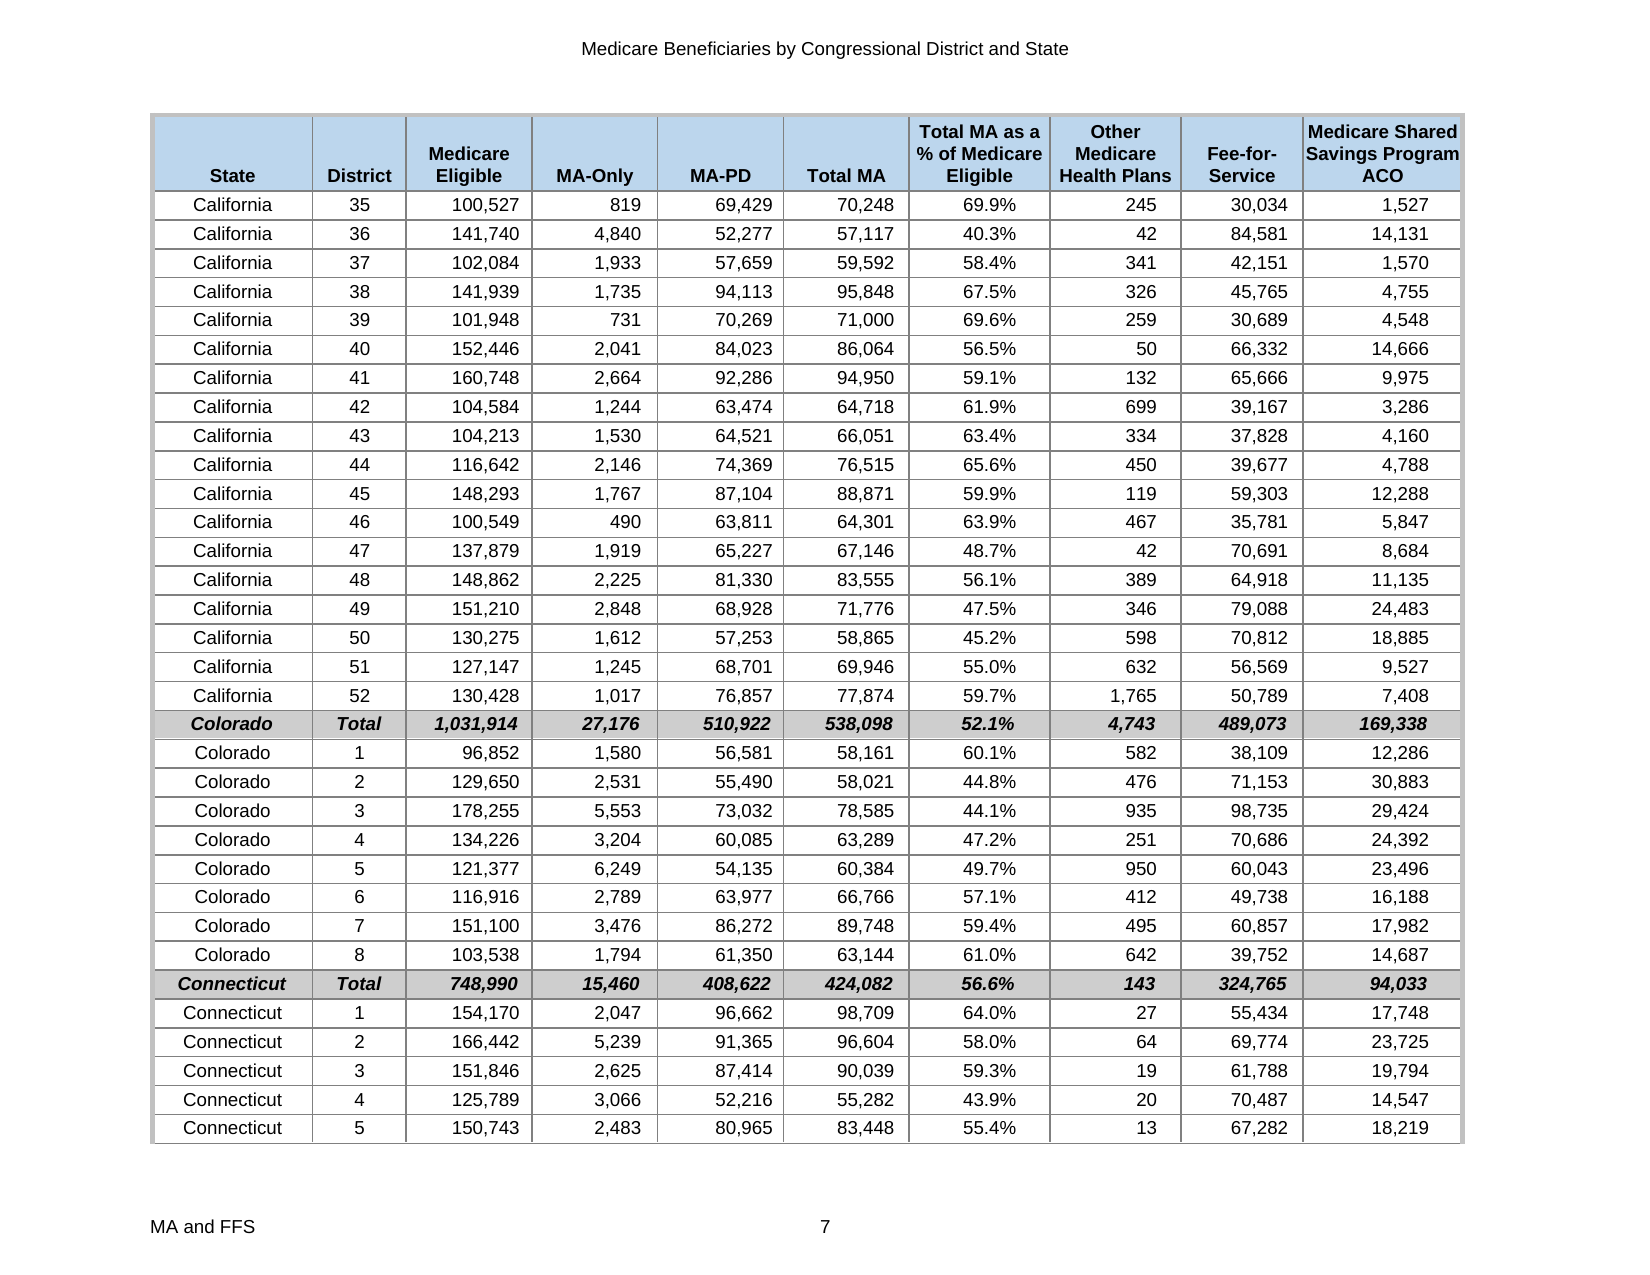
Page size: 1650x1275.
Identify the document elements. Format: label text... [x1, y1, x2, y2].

table_cell 39,752 [1182, 942, 1302, 969]
table_cell California [155, 394, 312, 421]
table_cell California [155, 336, 312, 363]
table_cell 50,789 [1182, 682, 1302, 709]
table_cell 79,088 [1182, 596, 1302, 623]
table_cell 151,846 [407, 1057, 531, 1085]
table_cell 45 [313, 480, 405, 508]
table_cell 14,687 [1304, 942, 1460, 969]
table_cell 56,581 [658, 740, 783, 767]
table_cell 346 [1051, 596, 1180, 623]
table_cell 134,226 [407, 827, 531, 854]
table_cell 63,474 [658, 394, 783, 421]
table_cell 49,738 [1182, 884, 1302, 912]
table_cell 52.1% [910, 711, 1049, 738]
table_cell 334 [1051, 423, 1180, 450]
table_cell 98,735 [1182, 798, 1302, 825]
table_cell 60,857 [1182, 913, 1302, 940]
table_cell 71,000 [784, 307, 908, 334]
table_cell 43 [313, 423, 405, 450]
table_cell 699 [1051, 394, 1180, 421]
table_cell 1,527 [1304, 192, 1460, 219]
table_cell 63.4% [910, 423, 1049, 450]
table_cell 61,350 [658, 942, 783, 969]
table_cell 64 [1051, 1029, 1180, 1056]
table_cell 100,549 [407, 509, 531, 536]
table_cell 69,429 [658, 192, 783, 219]
table_cell 56,569 [1182, 653, 1302, 681]
table_cell 59.4% [910, 913, 1049, 940]
table_cell 104,213 [407, 423, 531, 450]
table_cell 104,584 [407, 394, 531, 421]
table_cell Connecticut [155, 1000, 312, 1027]
table_cell 4,743 [1051, 711, 1180, 738]
table_cell 3,286 [1304, 394, 1460, 421]
table_cell Colorado [155, 913, 312, 940]
table_cell 116,916 [407, 884, 531, 912]
table_cell 245 [1051, 192, 1180, 219]
table_cell 7 [313, 913, 405, 940]
table_cell 64,918 [1182, 567, 1302, 594]
table_cell 48 [313, 567, 405, 594]
table_cell 61.0% [910, 942, 1049, 969]
table_cell 598 [1051, 625, 1180, 652]
table_cell 16,188 [1304, 884, 1460, 912]
table_cell 4 [313, 1086, 405, 1113]
table_cell 116,642 [407, 452, 531, 479]
table_cell 14,547 [1304, 1086, 1460, 1113]
table_cell 13 [1051, 1115, 1180, 1142]
table_cell 76,857 [658, 682, 783, 709]
table_cell 19,794 [1304, 1057, 1460, 1085]
table_cell 125,789 [407, 1086, 531, 1113]
table_cell 169,338 [1304, 711, 1460, 738]
table_cell 467 [1051, 509, 1180, 536]
table_cell 4,548 [1304, 307, 1460, 334]
table_cell 55.0% [910, 653, 1049, 681]
table_cell 59.3% [910, 1057, 1049, 1085]
table_cell 65,227 [658, 538, 783, 565]
table_cell 64.0% [910, 1000, 1049, 1027]
table_cell 47 [313, 538, 405, 565]
table_cell 95,848 [784, 278, 908, 306]
table_cell 24,483 [1304, 596, 1460, 623]
table_cell 389 [1051, 567, 1180, 594]
table_cell 6,249 [533, 856, 657, 883]
table_cell 59,303 [1182, 480, 1302, 508]
table_cell 1,735 [533, 278, 657, 306]
table_cell Colorado [155, 942, 312, 969]
table_cell 642 [1051, 942, 1180, 969]
table_cell 17,748 [1304, 1000, 1460, 1027]
table_cell 103,538 [407, 942, 531, 969]
table_cell California [155, 192, 312, 219]
table_cell 77,874 [784, 682, 908, 709]
table_cell 55,434 [1182, 1000, 1302, 1027]
table_cell Connecticut [155, 1029, 312, 1056]
table_cell 39 [313, 307, 405, 334]
table_cell 44.1% [910, 798, 1049, 825]
table_cell 59.1% [910, 365, 1049, 392]
table_cell California [155, 307, 312, 334]
table_cell 38 [313, 278, 405, 306]
table_cell 47.5% [910, 596, 1049, 623]
table_cell 58.4% [910, 250, 1049, 277]
table_cell 1,794 [533, 942, 657, 969]
table_cell 66,051 [784, 423, 908, 450]
table_cell 36 [313, 221, 405, 248]
table_cell 408,622 [658, 971, 783, 998]
table_cell 4,755 [1304, 278, 1460, 306]
table_cell California [155, 653, 312, 681]
table_cell California [155, 452, 312, 479]
table_cell 45,765 [1182, 278, 1302, 306]
table_cell 70,686 [1182, 827, 1302, 854]
table_cell 39,167 [1182, 394, 1302, 421]
table_cell 160,748 [407, 365, 531, 392]
table_header MA-Only [533, 117, 657, 190]
table_cell 137,879 [407, 538, 531, 565]
table_cell 44 [313, 452, 405, 479]
table_cell 58.0% [910, 1029, 1049, 1056]
table_cell 582 [1051, 740, 1180, 767]
table_cell 130,275 [407, 625, 531, 652]
table_cell Connecticut [155, 1057, 312, 1085]
table_cell 42,151 [1182, 250, 1302, 277]
table_cell 67.5% [910, 278, 1049, 306]
table_cell 57,117 [784, 221, 908, 248]
table_cell 4,160 [1304, 423, 1460, 450]
table_cell 141,740 [407, 221, 531, 248]
table_cell 326 [1051, 278, 1180, 306]
table_cell California [155, 480, 312, 508]
table_cell 30,689 [1182, 307, 1302, 334]
table_cell 154,170 [407, 1000, 531, 1027]
table_cell 94,113 [658, 278, 783, 306]
table_cell 324,765 [1182, 971, 1302, 998]
table_cell 87,414 [658, 1057, 783, 1085]
table_cell 96,604 [784, 1029, 908, 1056]
table_cell 54,135 [658, 856, 783, 883]
table_cell 6 [313, 884, 405, 912]
table_cell California [155, 278, 312, 306]
table_cell California [155, 250, 312, 277]
table_cell 12,288 [1304, 480, 1460, 508]
table_cell 18,219 [1304, 1115, 1460, 1142]
table_cell 61,788 [1182, 1057, 1302, 1085]
table_header Fee-for-Service [1182, 117, 1302, 190]
table_cell 4,840 [533, 221, 657, 248]
table_cell 14,666 [1304, 336, 1460, 363]
table_cell Total [313, 971, 405, 998]
table_cell 58,161 [784, 740, 908, 767]
table_cell 57,659 [658, 250, 783, 277]
table_cell 148,862 [407, 567, 531, 594]
table_cell 1,031,914 [407, 711, 531, 738]
table_cell 80,965 [658, 1115, 783, 1142]
table_cell 148,293 [407, 480, 531, 508]
table_cell 8,684 [1304, 538, 1460, 565]
table_cell 70,487 [1182, 1086, 1302, 1113]
table_cell Connecticut [155, 1086, 312, 1113]
table_cell 1,245 [533, 653, 657, 681]
table_cell 44.8% [910, 769, 1049, 796]
table_cell 748,990 [407, 971, 531, 998]
table_cell 151,100 [407, 913, 531, 940]
table_cell 178,255 [407, 798, 531, 825]
table_cell 2,483 [533, 1115, 657, 1142]
table_header Other Medicare Health Plans [1051, 117, 1180, 190]
table_cell 4,788 [1304, 452, 1460, 479]
table_cell 57,253 [658, 625, 783, 652]
table_cell 52 [313, 682, 405, 709]
table_cell 87,104 [658, 480, 783, 508]
table_cell 60,085 [658, 827, 783, 854]
table_cell 100,527 [407, 192, 531, 219]
table_cell 1 [313, 740, 405, 767]
table_cell California [155, 509, 312, 536]
table_cell 52,216 [658, 1086, 783, 1113]
table_cell 64,718 [784, 394, 908, 421]
table_cell 51 [313, 653, 405, 681]
table_cell 2 [313, 1029, 405, 1056]
table_cell 2,848 [533, 596, 657, 623]
table_cell 38,109 [1182, 740, 1302, 767]
table_header State [155, 117, 312, 190]
table_cell 1,580 [533, 740, 657, 767]
table_cell 510,922 [658, 711, 783, 738]
table_cell 57.1% [910, 884, 1049, 912]
table_cell 5 [313, 1115, 405, 1142]
table_cell 1,933 [533, 250, 657, 277]
table_cell 17,982 [1304, 913, 1460, 940]
table_cell 88,871 [784, 480, 908, 508]
table_cell 8 [313, 942, 405, 969]
table_cell 152,446 [407, 336, 531, 363]
table_cell 151,210 [407, 596, 531, 623]
table_cell 2,531 [533, 769, 657, 796]
table_cell 69.6% [910, 307, 1049, 334]
table_cell 489,073 [1182, 711, 1302, 738]
table_cell 1,570 [1304, 250, 1460, 277]
table_cell 56.6% [910, 971, 1049, 998]
table_cell 55,282 [784, 1086, 908, 1113]
table_cell 3,066 [533, 1086, 657, 1113]
table_cell 1,612 [533, 625, 657, 652]
table_cell 141,939 [407, 278, 531, 306]
table_cell 76,515 [784, 452, 908, 479]
table_header Medicare Shared Savings Program ACO [1304, 117, 1460, 190]
table_cell 55.4% [910, 1115, 1049, 1142]
table_cell 58,021 [784, 769, 908, 796]
table_cell 63,289 [784, 827, 908, 854]
table_cell 476 [1051, 769, 1180, 796]
table_cell 98,709 [784, 1000, 908, 1027]
table_header Total MA as a % of Medicare Eligible [910, 117, 1049, 190]
table_cell 96,662 [658, 1000, 783, 1027]
table_cell 2,041 [533, 336, 657, 363]
table_cell 119 [1051, 480, 1180, 508]
table_cell 69.9% [910, 192, 1049, 219]
table_cell 63,144 [784, 942, 908, 969]
table_cell 42 [1051, 538, 1180, 565]
table_cell 84,581 [1182, 221, 1302, 248]
table_cell 24,392 [1304, 827, 1460, 854]
table_cell 27 [1051, 1000, 1180, 1027]
table_cell California [155, 423, 312, 450]
table_cell 86,064 [784, 336, 908, 363]
table_cell 50 [313, 625, 405, 652]
table_cell 37,828 [1182, 423, 1302, 450]
table_cell 29,424 [1304, 798, 1460, 825]
table_cell 84,023 [658, 336, 783, 363]
table_cell 63,977 [658, 884, 783, 912]
table_cell Connecticut [155, 1115, 312, 1142]
table_cell 65,666 [1182, 365, 1302, 392]
table_cell 86,272 [658, 913, 783, 940]
table_cell 64,521 [658, 423, 783, 450]
table_cell 63,811 [658, 509, 783, 536]
table_cell 42 [313, 394, 405, 421]
table_cell 58,865 [784, 625, 908, 652]
table_cell 538,098 [784, 711, 908, 738]
table_cell 49.7% [910, 856, 1049, 883]
table_cell 143 [1051, 971, 1180, 998]
table_cell 55,490 [658, 769, 783, 796]
table_cell 70,269 [658, 307, 783, 334]
table_cell 52,277 [658, 221, 783, 248]
table_cell 121,377 [407, 856, 531, 883]
table_cell 1 [313, 1000, 405, 1027]
table_cell California [155, 596, 312, 623]
table_cell 1,244 [533, 394, 657, 421]
table_cell 70,691 [1182, 538, 1302, 565]
table_cell 67,282 [1182, 1115, 1302, 1142]
table_header MA-PD [658, 117, 783, 190]
table_cell 11,135 [1304, 567, 1460, 594]
table_cell Colorado [155, 740, 312, 767]
table_cell 632 [1051, 653, 1180, 681]
table_cell 43.9% [910, 1086, 1049, 1113]
table_cell California [155, 221, 312, 248]
table_cell 60.1% [910, 740, 1049, 767]
table_cell 70,812 [1182, 625, 1302, 652]
table_cell 7,408 [1304, 682, 1460, 709]
table_cell Colorado [155, 884, 312, 912]
table_cell 1,767 [533, 480, 657, 508]
table_cell 96,852 [407, 740, 531, 767]
table_cell California [155, 625, 312, 652]
table_cell 23,725 [1304, 1029, 1460, 1056]
table_cell 5,847 [1304, 509, 1460, 536]
table_cell California [155, 682, 312, 709]
table_cell 40 [313, 336, 405, 363]
table_cell 48.7% [910, 538, 1049, 565]
table_cell 2,664 [533, 365, 657, 392]
table_cell 37 [313, 250, 405, 277]
table_cell Colorado [155, 798, 312, 825]
table_cell 495 [1051, 913, 1180, 940]
table_cell 59.9% [910, 480, 1049, 508]
table_cell 18,885 [1304, 625, 1460, 652]
table_cell 2,225 [533, 567, 657, 594]
table_cell 68,701 [658, 653, 783, 681]
table_cell 2 [313, 769, 405, 796]
table_cell 47.2% [910, 827, 1049, 854]
table_cell 61.9% [910, 394, 1049, 421]
table_cell 5,553 [533, 798, 657, 825]
table_cell 59.7% [910, 682, 1049, 709]
table_cell 39,677 [1182, 452, 1302, 479]
table_cell 91,365 [658, 1029, 783, 1056]
table_cell 9,975 [1304, 365, 1460, 392]
table_cell 490 [533, 509, 657, 536]
table_cell 45.2% [910, 625, 1049, 652]
table_cell 70,248 [784, 192, 908, 219]
table_cell 94,950 [784, 365, 908, 392]
table_cell Colorado [155, 827, 312, 854]
table_cell 3,204 [533, 827, 657, 854]
table_cell 23,496 [1304, 856, 1460, 883]
table_cell 950 [1051, 856, 1180, 883]
table_cell 129,650 [407, 769, 531, 796]
table_cell 50 [1051, 336, 1180, 363]
table_cell California [155, 365, 312, 392]
table_header Total MA [784, 117, 908, 190]
table_cell 90,039 [784, 1057, 908, 1085]
table_cell 94,033 [1304, 971, 1460, 998]
table_cell Colorado [155, 856, 312, 883]
table_cell 92,286 [658, 365, 783, 392]
table_cell 2,047 [533, 1000, 657, 1027]
table_cell 83,448 [784, 1115, 908, 1142]
table_cell 2,625 [533, 1057, 657, 1085]
table_cell 2,146 [533, 452, 657, 479]
table_cell 30,883 [1304, 769, 1460, 796]
table_cell 102,084 [407, 250, 531, 277]
table_cell 819 [533, 192, 657, 219]
table_cell 19 [1051, 1057, 1180, 1085]
table_cell 5,239 [533, 1029, 657, 1056]
table_cell 46 [313, 509, 405, 536]
table_cell 56.1% [910, 567, 1049, 594]
table_cell 66,332 [1182, 336, 1302, 363]
table_cell 412 [1051, 884, 1180, 912]
table_cell 69,774 [1182, 1029, 1302, 1056]
table_cell 69,946 [784, 653, 908, 681]
table_cell 2,789 [533, 884, 657, 912]
table_cell 1,765 [1051, 682, 1180, 709]
table_cell 450 [1051, 452, 1180, 479]
table_cell Total [313, 711, 405, 738]
table_cell 41 [313, 365, 405, 392]
table_header District [313, 117, 405, 190]
table_header Medicare Eligible [407, 117, 531, 190]
table_cell 14,131 [1304, 221, 1460, 248]
table_cell 20 [1051, 1086, 1180, 1113]
table_cell 3 [313, 798, 405, 825]
table_cell 251 [1051, 827, 1180, 854]
table_cell 73,032 [658, 798, 783, 825]
table_cell 341 [1051, 250, 1180, 277]
table_cell 27,176 [533, 711, 657, 738]
table_cell 67,146 [784, 538, 908, 565]
table_cell 9,527 [1304, 653, 1460, 681]
table_cell 4 [313, 827, 405, 854]
table_cell 12,286 [1304, 740, 1460, 767]
table_cell 127,147 [407, 653, 531, 681]
table_cell 3 [313, 1057, 405, 1085]
table_cell 935 [1051, 798, 1180, 825]
table_cell 132 [1051, 365, 1180, 392]
table_cell 30,034 [1182, 192, 1302, 219]
table_cell 71,153 [1182, 769, 1302, 796]
table_cell 89,748 [784, 913, 908, 940]
table_cell 63.9% [910, 509, 1049, 536]
table_cell Colorado [155, 769, 312, 796]
table_cell 15,460 [533, 971, 657, 998]
table_cell 130,428 [407, 682, 531, 709]
table_cell 731 [533, 307, 657, 334]
table_cell 424,082 [784, 971, 908, 998]
table_cell 83,555 [784, 567, 908, 594]
table_cell 5 [313, 856, 405, 883]
table_cell 56.5% [910, 336, 1049, 363]
table_cell 42 [1051, 221, 1180, 248]
table_cell 1,919 [533, 538, 657, 565]
table_cell California [155, 538, 312, 565]
table_cell Connecticut [155, 971, 312, 998]
table_cell 150,743 [407, 1115, 531, 1142]
table_cell 49 [313, 596, 405, 623]
table_cell California [155, 567, 312, 594]
table_cell 66,766 [784, 884, 908, 912]
table_cell 101,948 [407, 307, 531, 334]
table_cell 74,369 [658, 452, 783, 479]
table_cell 1,017 [533, 682, 657, 709]
table_cell 68,928 [658, 596, 783, 623]
table_cell 166,442 [407, 1029, 531, 1056]
table_cell 40.3% [910, 221, 1049, 248]
table_cell 3,476 [533, 913, 657, 940]
table_cell 259 [1051, 307, 1180, 334]
table_cell 64,301 [784, 509, 908, 536]
table_cell 81,330 [658, 567, 783, 594]
table_cell 71,776 [784, 596, 908, 623]
table_cell 78,585 [784, 798, 908, 825]
table_cell Colorado [155, 711, 312, 738]
table_cell 60,384 [784, 856, 908, 883]
table_cell 1,530 [533, 423, 657, 450]
table_cell 35 [313, 192, 405, 219]
table_cell 65.6% [910, 452, 1049, 479]
table_cell 59,592 [784, 250, 908, 277]
table_cell 35,781 [1182, 509, 1302, 536]
table_cell 60,043 [1182, 856, 1302, 883]
